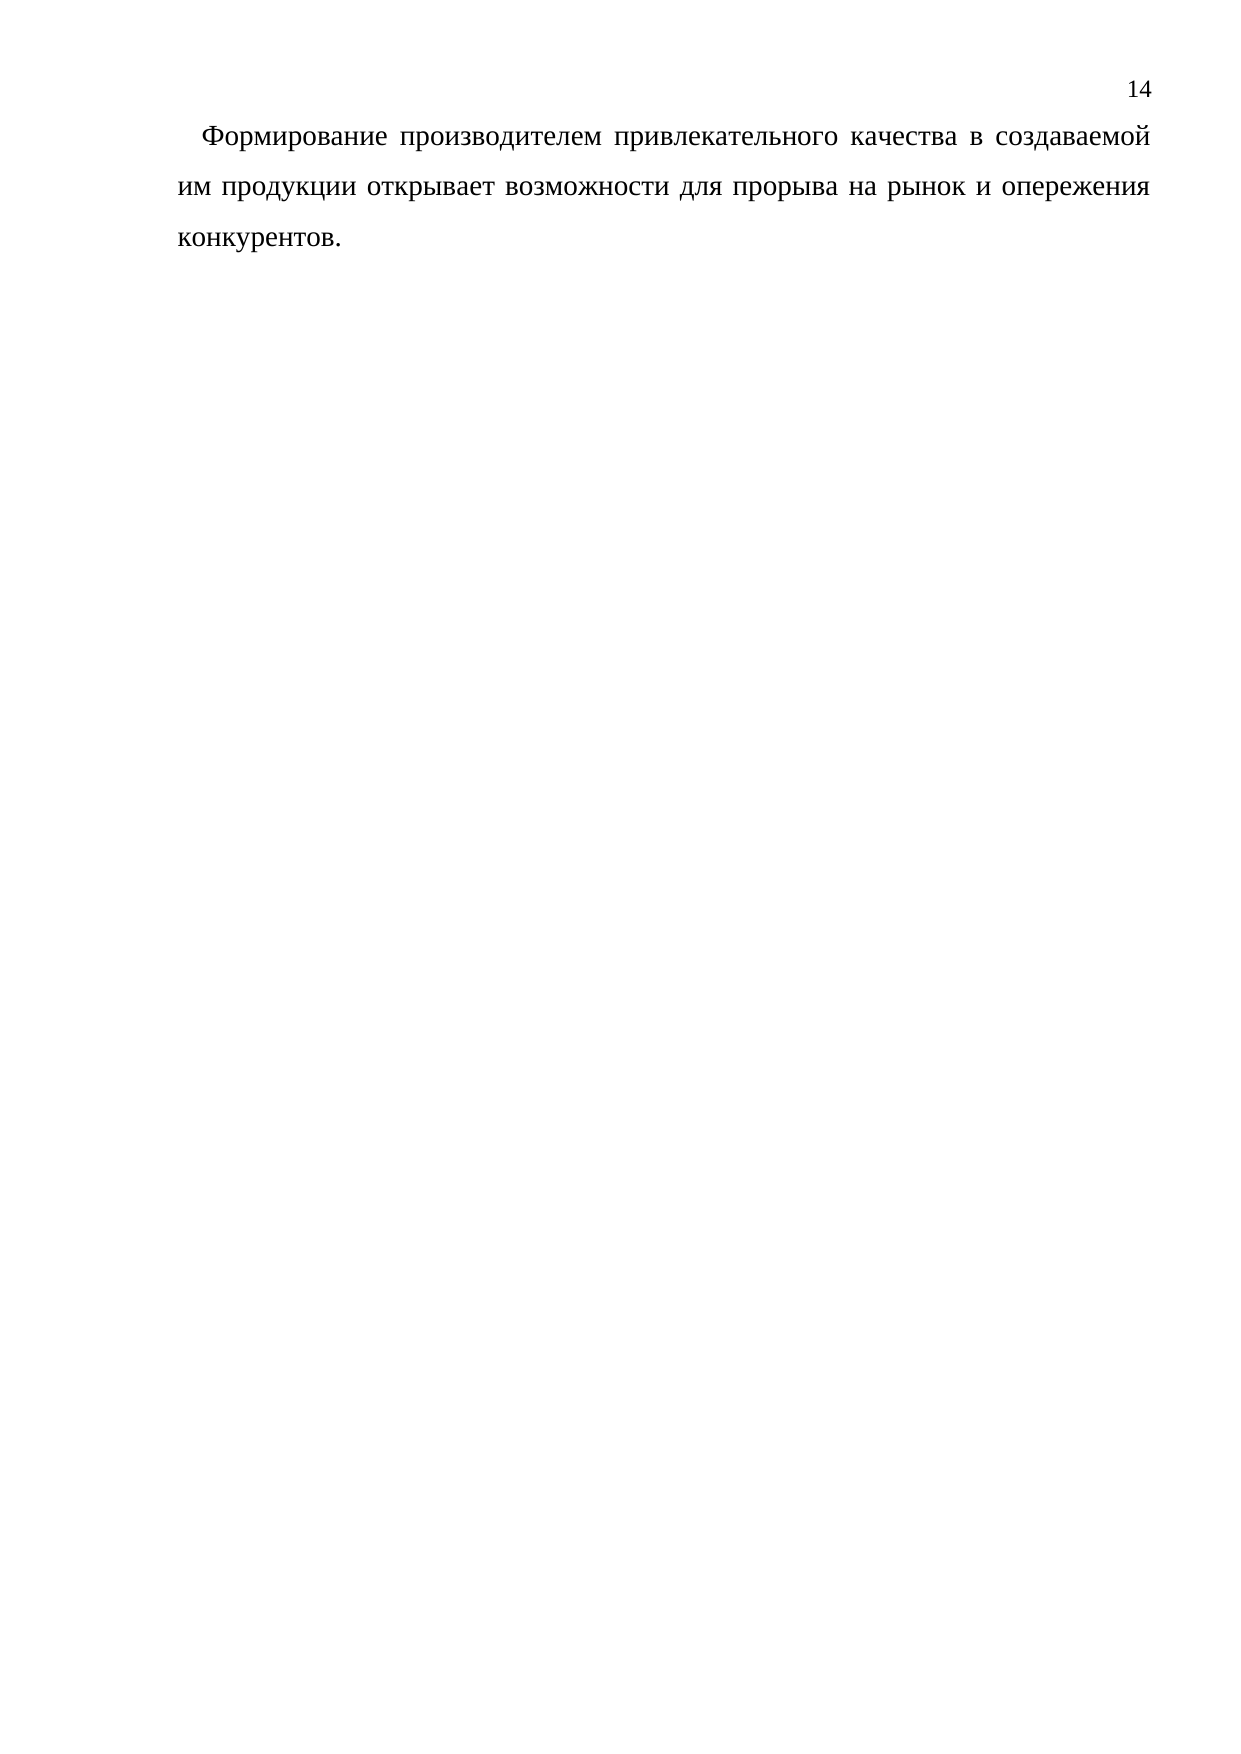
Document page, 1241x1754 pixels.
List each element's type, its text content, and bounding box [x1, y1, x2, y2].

text Формирование производителем привлекательного качества в создаваемой им продукции открывает возможности для прорыва на рынок и опережения конкурентов. [177, 118, 1151, 252]
